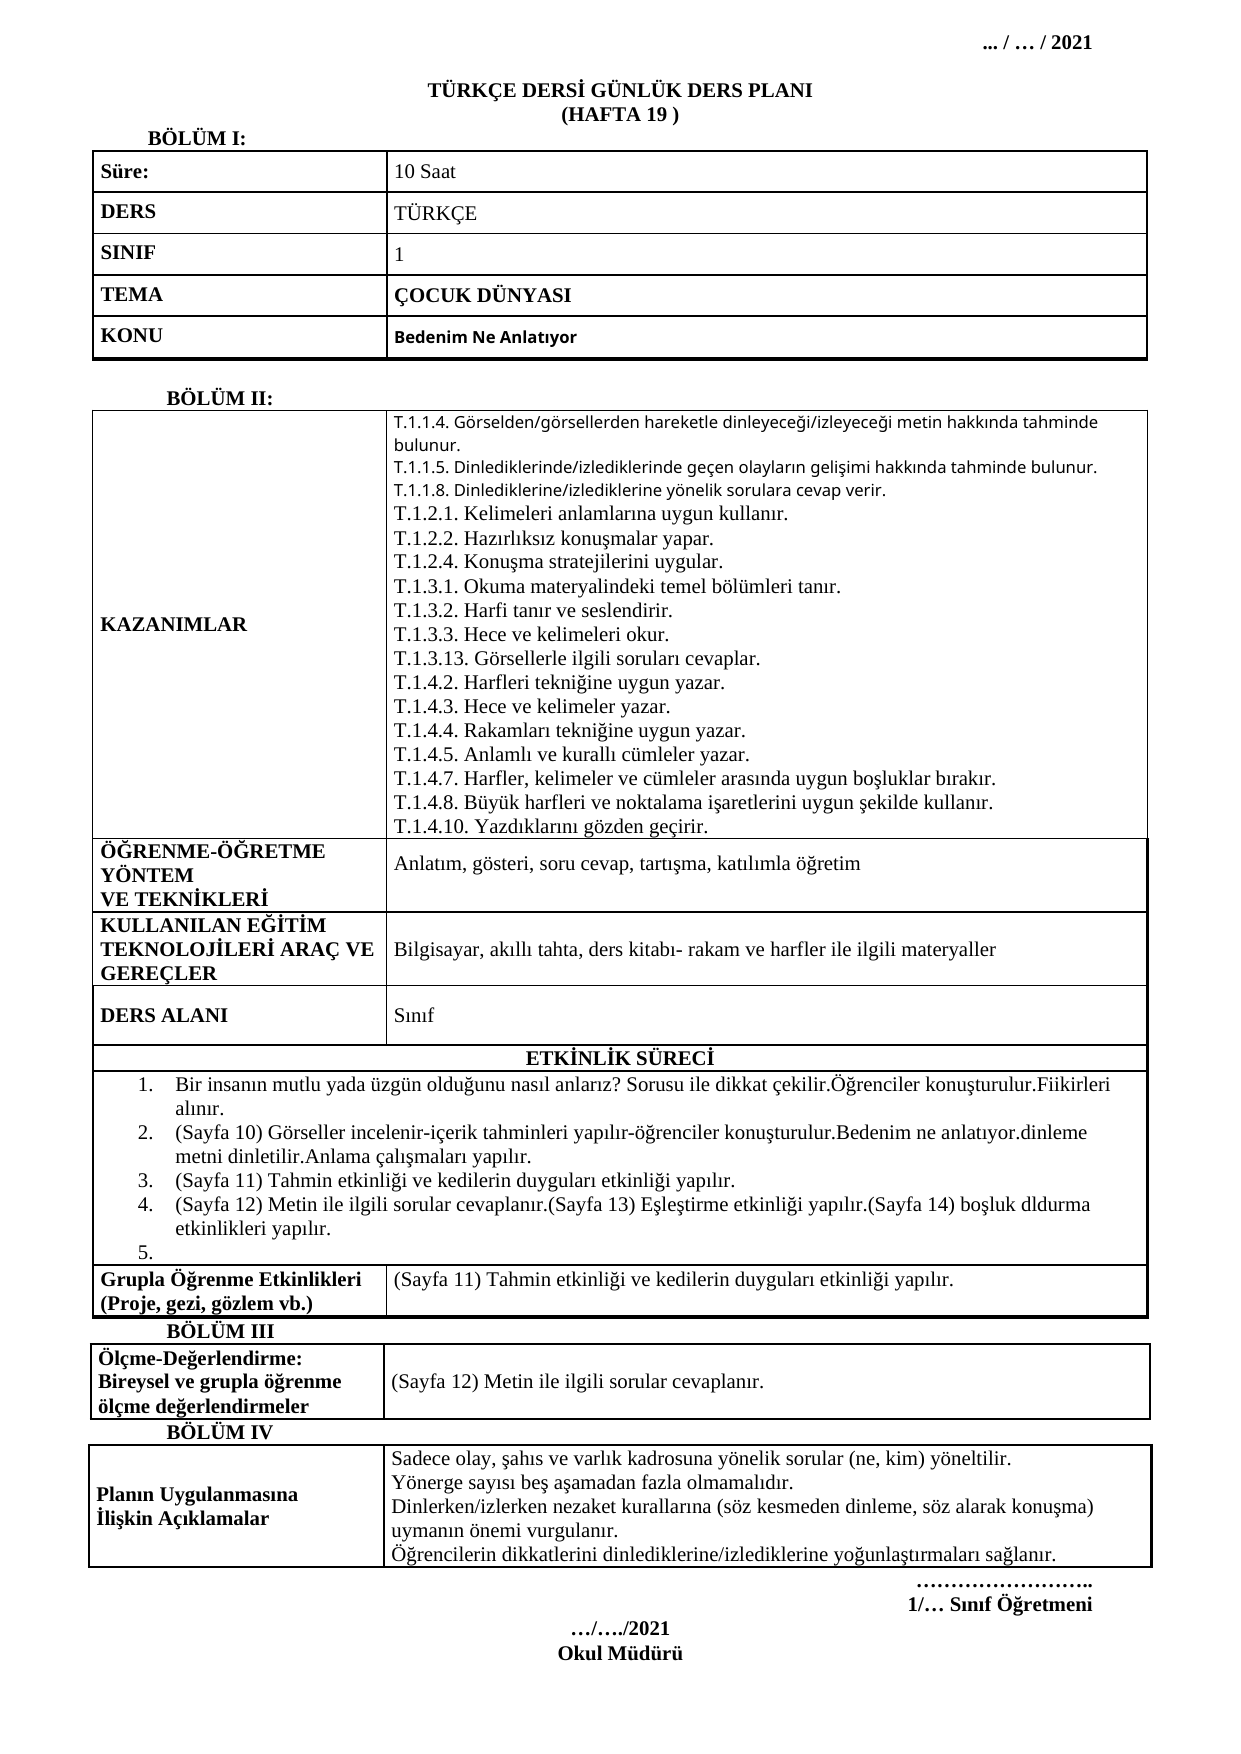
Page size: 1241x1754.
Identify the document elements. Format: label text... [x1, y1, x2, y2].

table_cell SINIF [94, 234, 386, 274]
table_cell Bir insanın mutlu yada üzgün olduğunu nasıl anlarız? Sorusu ile dikkat çekilir.Öğrenciler konuşturulur.Fiikirleri alınır. (Sayfa 10) Görseller incelenir-içerik tahminleri yapılır-öğrenciler konuşturulur.Bedenim ne anlatıyor.dinleme metni dinletilir.Anlama çalışmaları yapılır. (Sayfa 11) Tahmin etkinliği ve kedilerin duyguları etkinliği yapılır. (Sayfa 12) Metin ile ilgili sorular cevaplanır.(Sayfa 13) Eşleştirme etkinliği yapılır.(Sayfa 14) boşluk dldurma etkinlikleri yapılır. [94, 1072, 1146, 1264]
table_cell Anlatım, gösteri, soru cevap, tartışma, katılımla öğretim [387, 839, 1146, 911]
subtitle BÖLÜM III [148, 1319, 1093, 1343]
table_cell ÇOCUK DÜNYASI [388, 276, 1146, 315]
table_header (Sayfa 12) Metin ile ilgili sorular cevaplanır. [385, 1345, 1149, 1418]
table_cell ETKİNLİK SÜRECİ [94, 1046, 1146, 1070]
table_header Planın Uygulanmasına İlişkin Açıklamalar [90, 1446, 383, 1566]
text ... / … / 2021 [148, 29, 1093, 54]
table_cell ÖĞRENME-ÖĞRETME YÖNTEM VE TEKNİKLERİ [93, 839, 386, 911]
text Okul Müdürü [148, 1640, 1093, 1664]
table_header T.1.1.4. Görselden/görsellerden hareketle dinleyeceği/izleyeceği metin hakkında tahminde bulunur. T.1.1.5. Dinlediklerinde/izlediklerinde geçen olayların gelişimi hakkında tahminde bulunur. T.1.1.8. Dinlediklerine/izlediklerine yönelik sorulara cevap verir. T.1.2.1. Kelimeleri anlamlarına uygun kullanır. T.1.2.2. Hazırlıksız konuşmalar yapar. T.1.2.4. Konuşma stratejilerini uygular. T.1.3.1. Okuma materyalindeki temel bölümleri tanır. T.1.3.2. Harfi tanır ve seslendirir. T.1.3.3. Hece ve kelimeleri okur. T.1.3.13. Görsellerle ilgili soruları cevaplar. T.1.4.2. Harfleri tekniğine uygun yazar. T.1.4.3. Hece ve kelimeler yazar. T.1.4.4. Rakamları tekniğine uygun yazar. T.1.4.5. Anlamlı ve kurallı cümleler yazar. T.1.4.7. Harfler, kelimeler ve cümleler arasında uygun boşluklar bırakır. T.1.4.8. Büyük harfleri ve noktalama işaretlerini uygun şekilde kullanır. T.1.4.10. Yazdıklarını gözden geçirir. [387, 411, 1147, 838]
table_cell 1 [388, 234, 1146, 274]
text BÖLÜM I: [148, 126, 1093, 150]
table_cell KONU [94, 317, 386, 357]
subtitle BÖLÜM IV [148, 1420, 1093, 1444]
table_header Süre: [94, 152, 386, 191]
table_cell (Sayfa 11) Tahmin etkinliği ve kedilerin duyguları etkinliği yapılır. [387, 1266, 1146, 1314]
table_header KAZANIMLAR [93, 411, 386, 838]
table_cell DERS ALANI [94, 986, 386, 1044]
table_cell KULLANILAN EĞİTİM TEKNOLOJİLERİ ARAÇ VE GEREÇLER [93, 913, 386, 985]
text 1/… Sınıf Öğretmeni [148, 1592, 1093, 1616]
table_cell Sınıf [387, 986, 1146, 1044]
table_header Ölçme-Değerlendirme: Bireysel ve grupla öğrenme ölçme değerlendirmeler [92, 1345, 383, 1418]
table_cell TEMA [94, 276, 386, 315]
text …/…./2021 [148, 1616, 1093, 1640]
text …………………….. [148, 1568, 1093, 1592]
table_header Sadece olay, şahıs ve varlık kadrosuna yönelik sorular (ne, kim) yöneltilir. Yönerge sayısı beş aşamadan fazla olmamalıdır. Dinlerken/izlerken nezaket kurallarına (söz kesmeden dinleme, söz alarak konuşma) uymanın önemi vurgulanır. Öğrencilerin dikkatlerini dinlediklerine/izlediklerine yoğunlaştırmaları sağlanır. [385, 1446, 1150, 1566]
table_cell Grupla Öğrenme Etkinlikleri (Proje, gezi, gözlem vb.) [94, 1266, 386, 1314]
text (HAFTA 19 ) [148, 102, 1093, 126]
table_cell Bedenim Ne Anlatıyor [388, 317, 1146, 357]
text BÖLÜM II: [148, 385, 1093, 409]
table_cell DERS [94, 193, 386, 233]
table_header 10 Saat [388, 152, 1146, 191]
table_cell TÜRKÇE [388, 193, 1146, 233]
table_cell Bilgisayar, akıllı tahta, ders kitabı- rakam ve harfler ile ilgili materyaller [387, 913, 1146, 985]
text TÜRKÇE DERSİ GÜNLÜK DERS PLANI [148, 78, 1093, 102]
